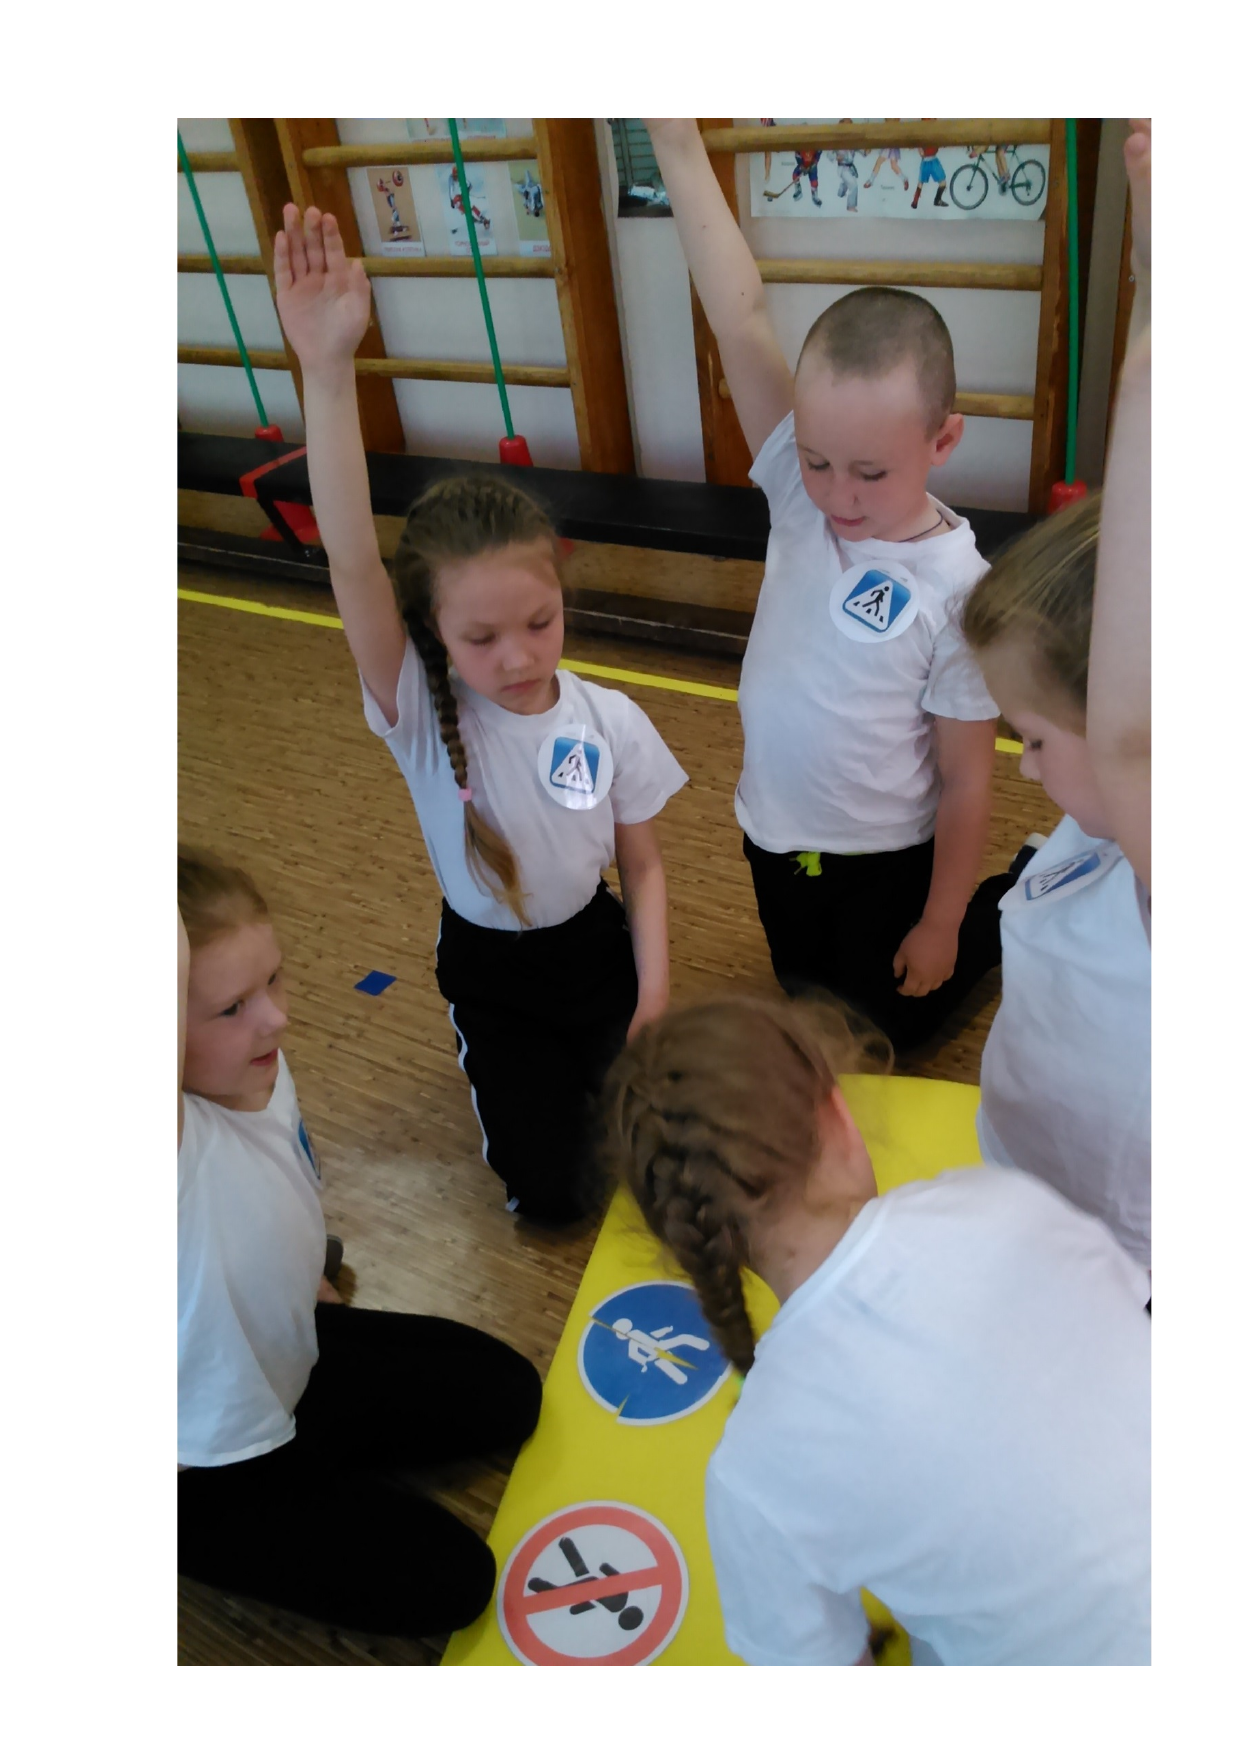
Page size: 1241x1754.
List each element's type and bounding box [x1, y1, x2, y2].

picture [177, 118, 1152, 1666]
